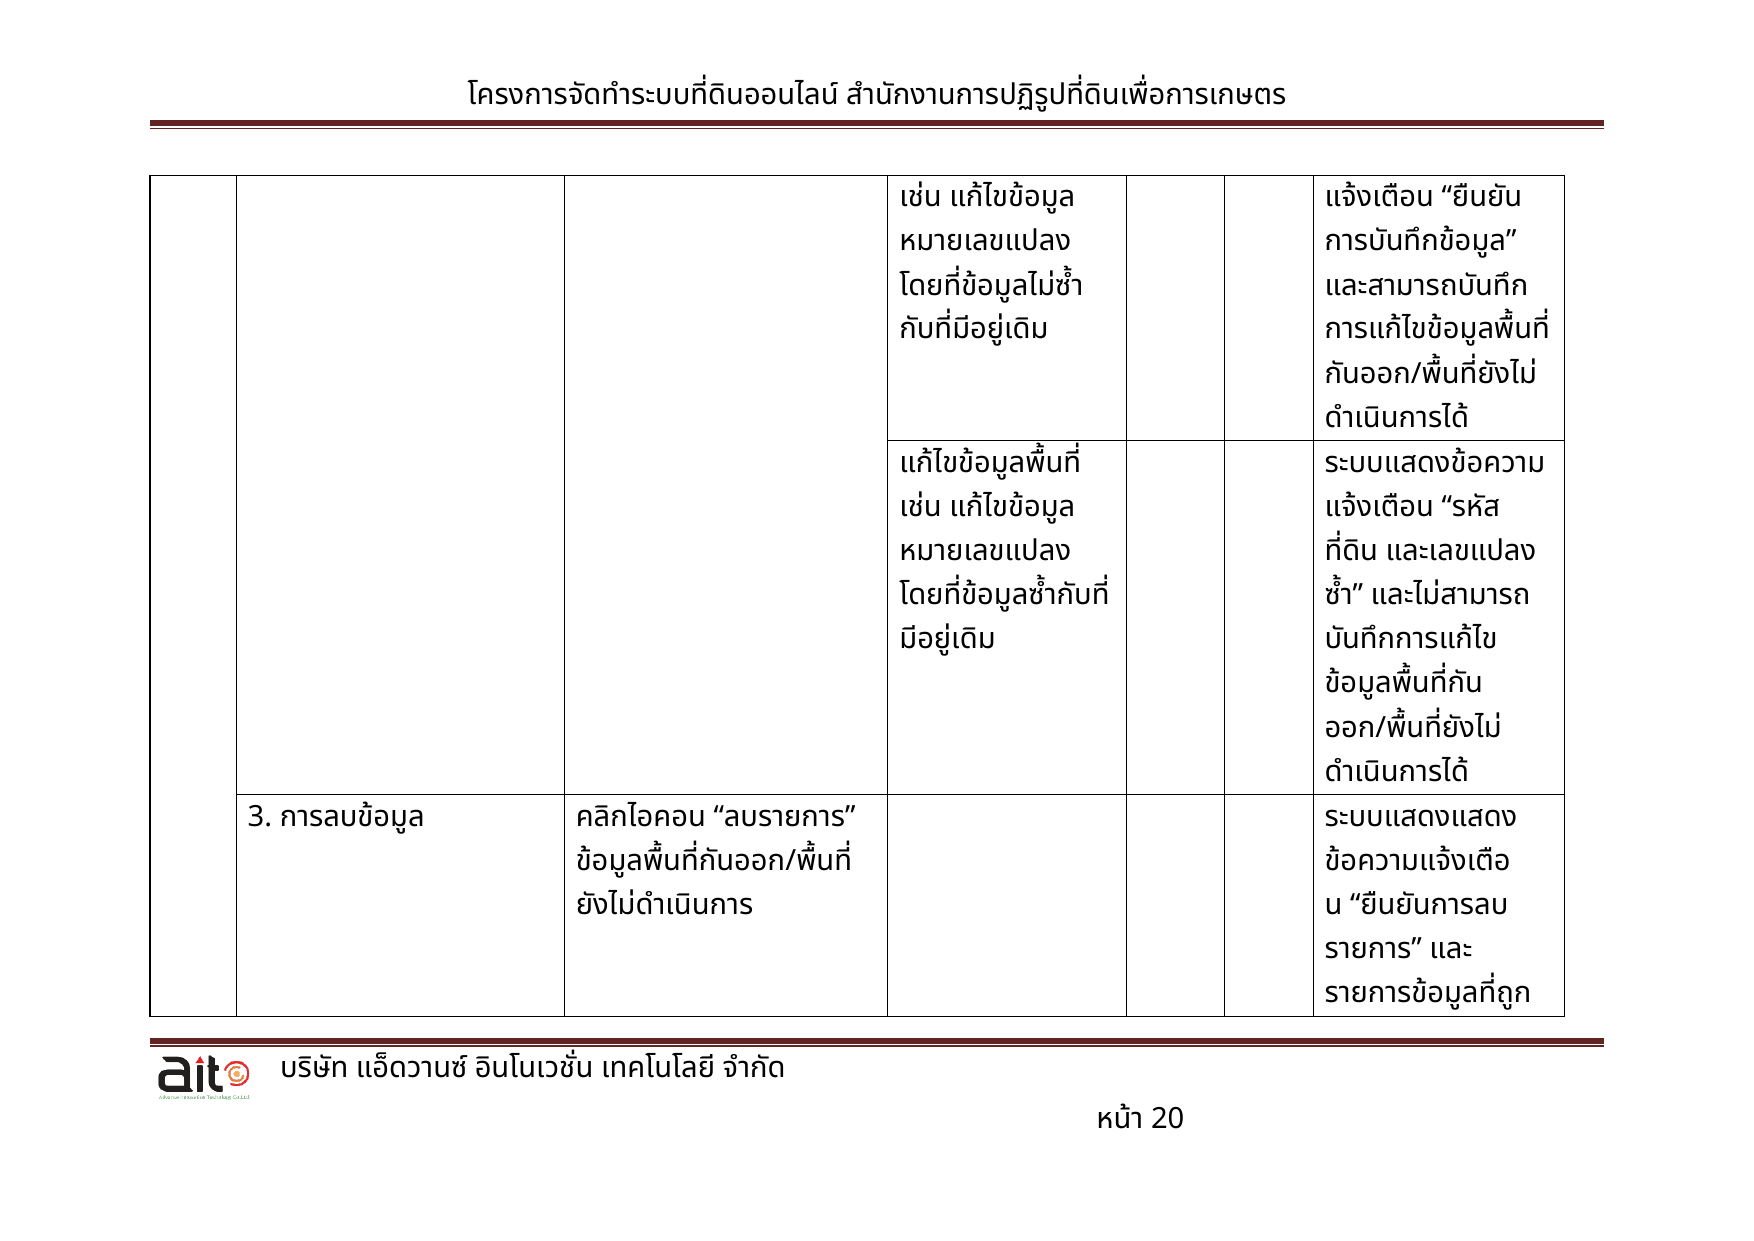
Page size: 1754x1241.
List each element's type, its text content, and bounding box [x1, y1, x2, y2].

table_cell ระบบแสดงข้อความแจ้งเตือน “ยืนยันการบันทึกข้อมูล” และสามารถบันทึกการแก้ไขข้อมูลพื้นที่กันออก/พื้นที่ยังไม่ดำเนินการได้ [1314, 176, 1564, 440]
table_cell ระบบแสดงข้อความแจ้งเตือน “รหัสที่ดิน และเลขแปลงซ้ำ” และไม่สามารถบันทึกการแก้ไขข้อมูลพื้นที่กันออก/พื้นที่ยังไม่ดำเนินการได้ [1314, 441, 1564, 794]
table_cell 3. การลบข้อมูล [237, 795, 564, 1016]
picture [150, 1049, 257, 1105]
table_cell [888, 795, 1126, 1016]
table_cell ระบบแสดงแสดงข้อความแจ้งเตือน “ยืนยันการลบรายการ” และรายการข้อมูลที่ถูกลบจะไปปรากฏที่เมนูถังขยะ [1314, 795, 1564, 1016]
table_cell คลิกไอคอน “ลบรายการ” ข้อมูลพื้นที่กันออก/พื้นที่ยังไม่ดำเนินการ [565, 795, 887, 1016]
table_cell [1127, 441, 1224, 794]
table_cell [1127, 176, 1224, 440]
table_cell [1225, 176, 1313, 440]
table_cell [1225, 795, 1313, 1016]
table_cell แก้ไขข้อมูลพื้นที่ เช่น แก้ไขข้อมูลหมายเลขแปลง โดยที่ข้อมูลไม่ซ้ำกับที่มีอยู่เดิม [888, 176, 1126, 440]
table_cell [1225, 441, 1313, 794]
table_cell แก้ไขข้อมูลพื้นที่ เช่น แก้ไขข้อมูลหมายเลขแปลง โดยที่ข้อมูลซ้ำกับที่มีอยู่เดิม [888, 441, 1126, 794]
table_cell [1127, 795, 1224, 1016]
